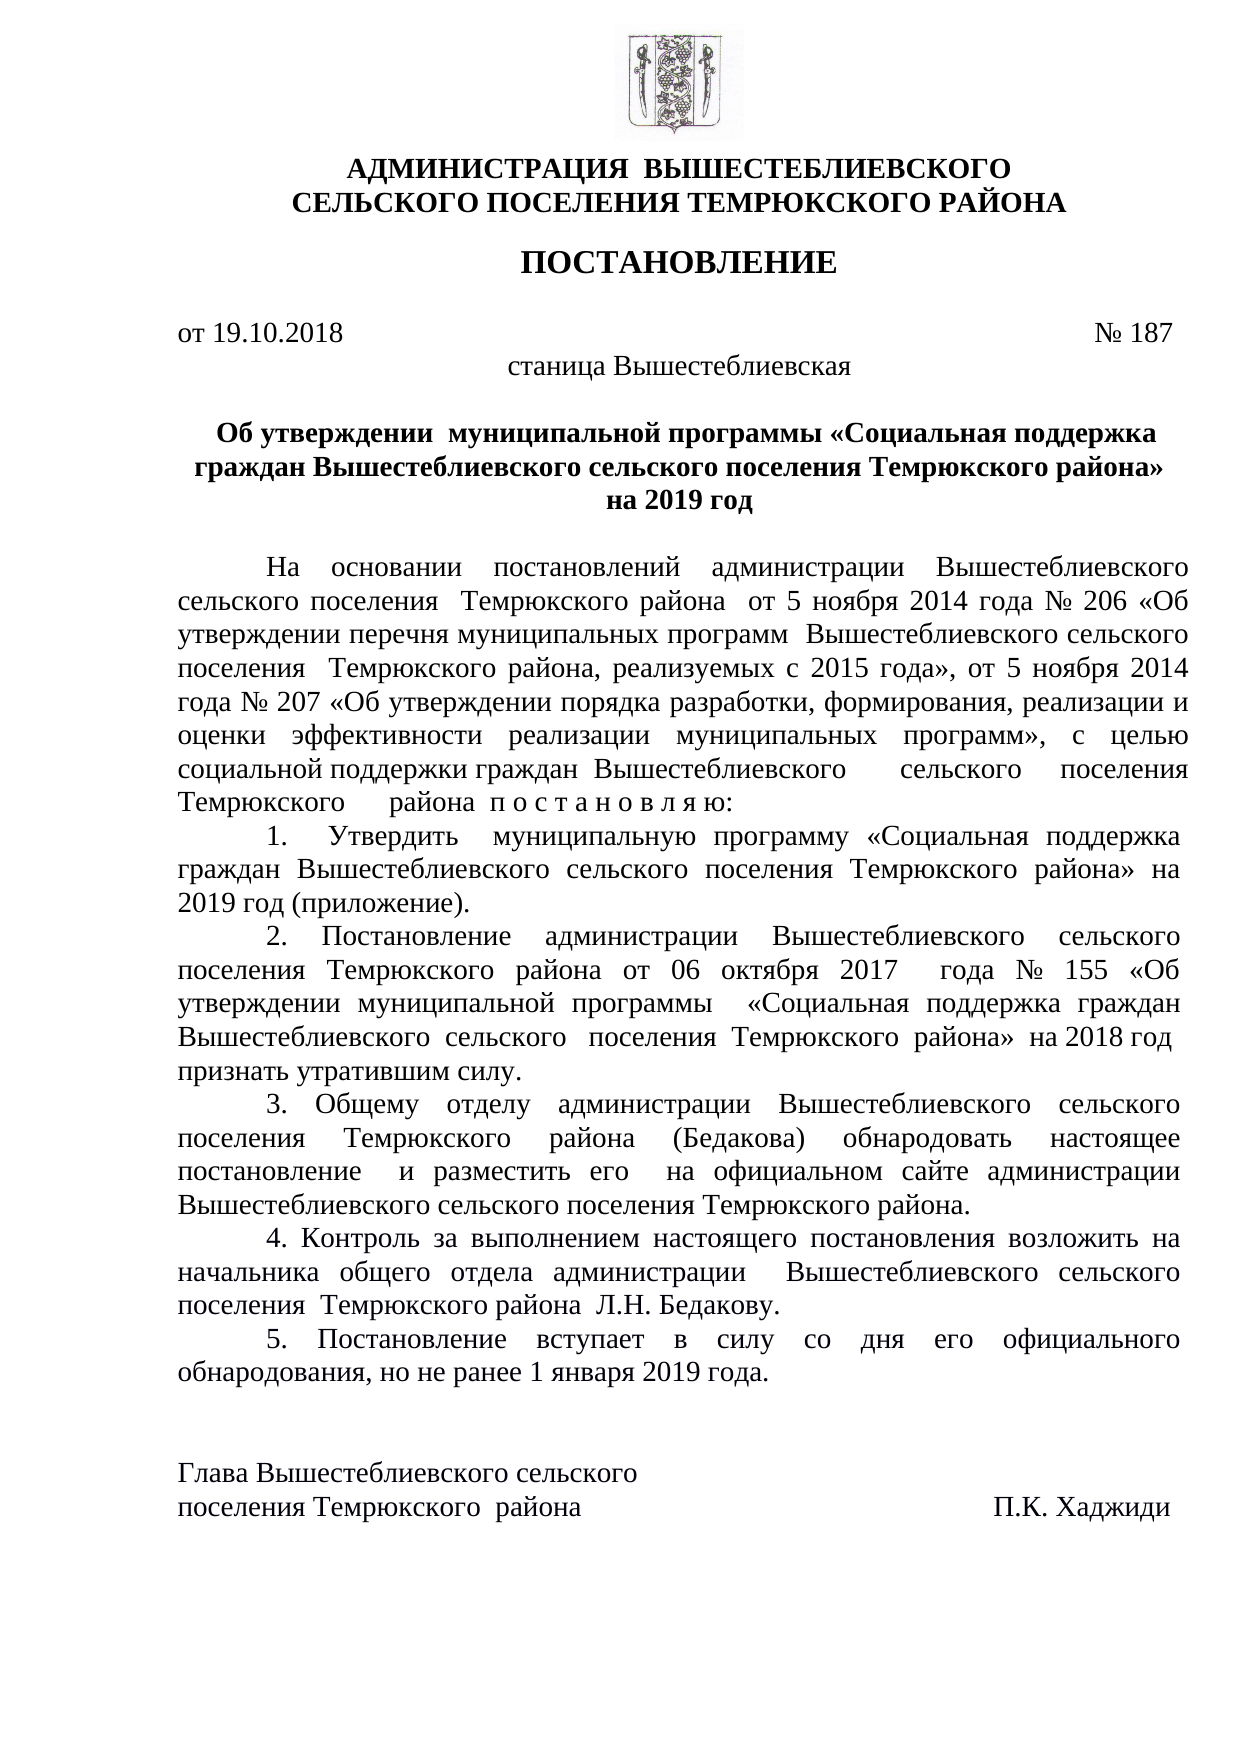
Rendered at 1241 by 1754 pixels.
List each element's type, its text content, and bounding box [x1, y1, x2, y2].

text 5. Постановление вступает в силу со дня его официального обнародования, но не ранее 1 января 2019 года. [177, 1321, 1181, 1388]
text поселения Темрюкского района П.К. Хаджиди [177, 1489, 1181, 1522]
text от 19.10.2018 № 187 [177, 315, 1181, 348]
text Об утверждении муниципальной программы «Социальная поддержка граждан Вышестеблиевского сельского поселения Темрюкского района» [177, 415, 1181, 482]
text признать утратившим силу. [177, 1053, 1181, 1086]
text станица Вышестеблиевская [177, 348, 1181, 382]
text 3. Общему отделу администрации Вышестеблиевского сельского поселения Темрюкского района (Бедакова) обнародовать настоящее постановление и разместить его на официальном сайте администрации Вышестеблиевского сельского поселения Темрюкского района. [177, 1086, 1181, 1220]
text 2. Постановление администрации Вышестеблиевского сельского поселения Темрюкского района от 06 октября 2017 года № 155 «Об утверждении муниципальной программы «Социальная поддержка граждан Вышестеблиевского сельского поселения Темрюкского района» на 2018 год [177, 918, 1181, 1053]
text Глава Вышестеблиевского сельского [177, 1455, 1181, 1489]
text 4. Контроль за выполнением настоящего постановления возложить на начальника общего отдела администрации Вышестеблиевского сельского поселения Темрюкского района Л.Н. Бедакову. [177, 1220, 1181, 1321]
text ПОСТАНОВЛЕНИЕ [177, 243, 1181, 281]
text СЕЛЬСКОГО ПОСЕЛЕНИЯ ТЕМРЮКСКОГО РАЙОНА [177, 185, 1181, 219]
text АДМИНИСТРАЦИЯ ВЫШЕСТЕБЛИЕВСКОГО [177, 152, 1181, 185]
list Утвердить муниципальную программу «Социальная поддержка граждан Вышестеблиевского сельского поселения Темрюкского района» на 2019 год (приложение). [177, 818, 1181, 918]
text на 2019 год [177, 482, 1181, 516]
text На основании постановлений администрации Вышестеблиевского сельского поселения Темрюкского района от 5 ноября 2014 года № 206 «Об утверждении перечня муниципальных программ Вышестеблиевского сельского поселения Темрюкского района, реализуемых с 2015 года», от 5 ноября 2014 года № 207 «Об утверждении порядка разработки, формирования, реализации и оценки эффективности реализации муниципальных программ», с целью социальной поддержки граждан Вышестеблиевского сельского поселения Темрюкского района п о с т а н о в л я ю: [177, 549, 1189, 818]
picture [614, 24, 744, 141]
